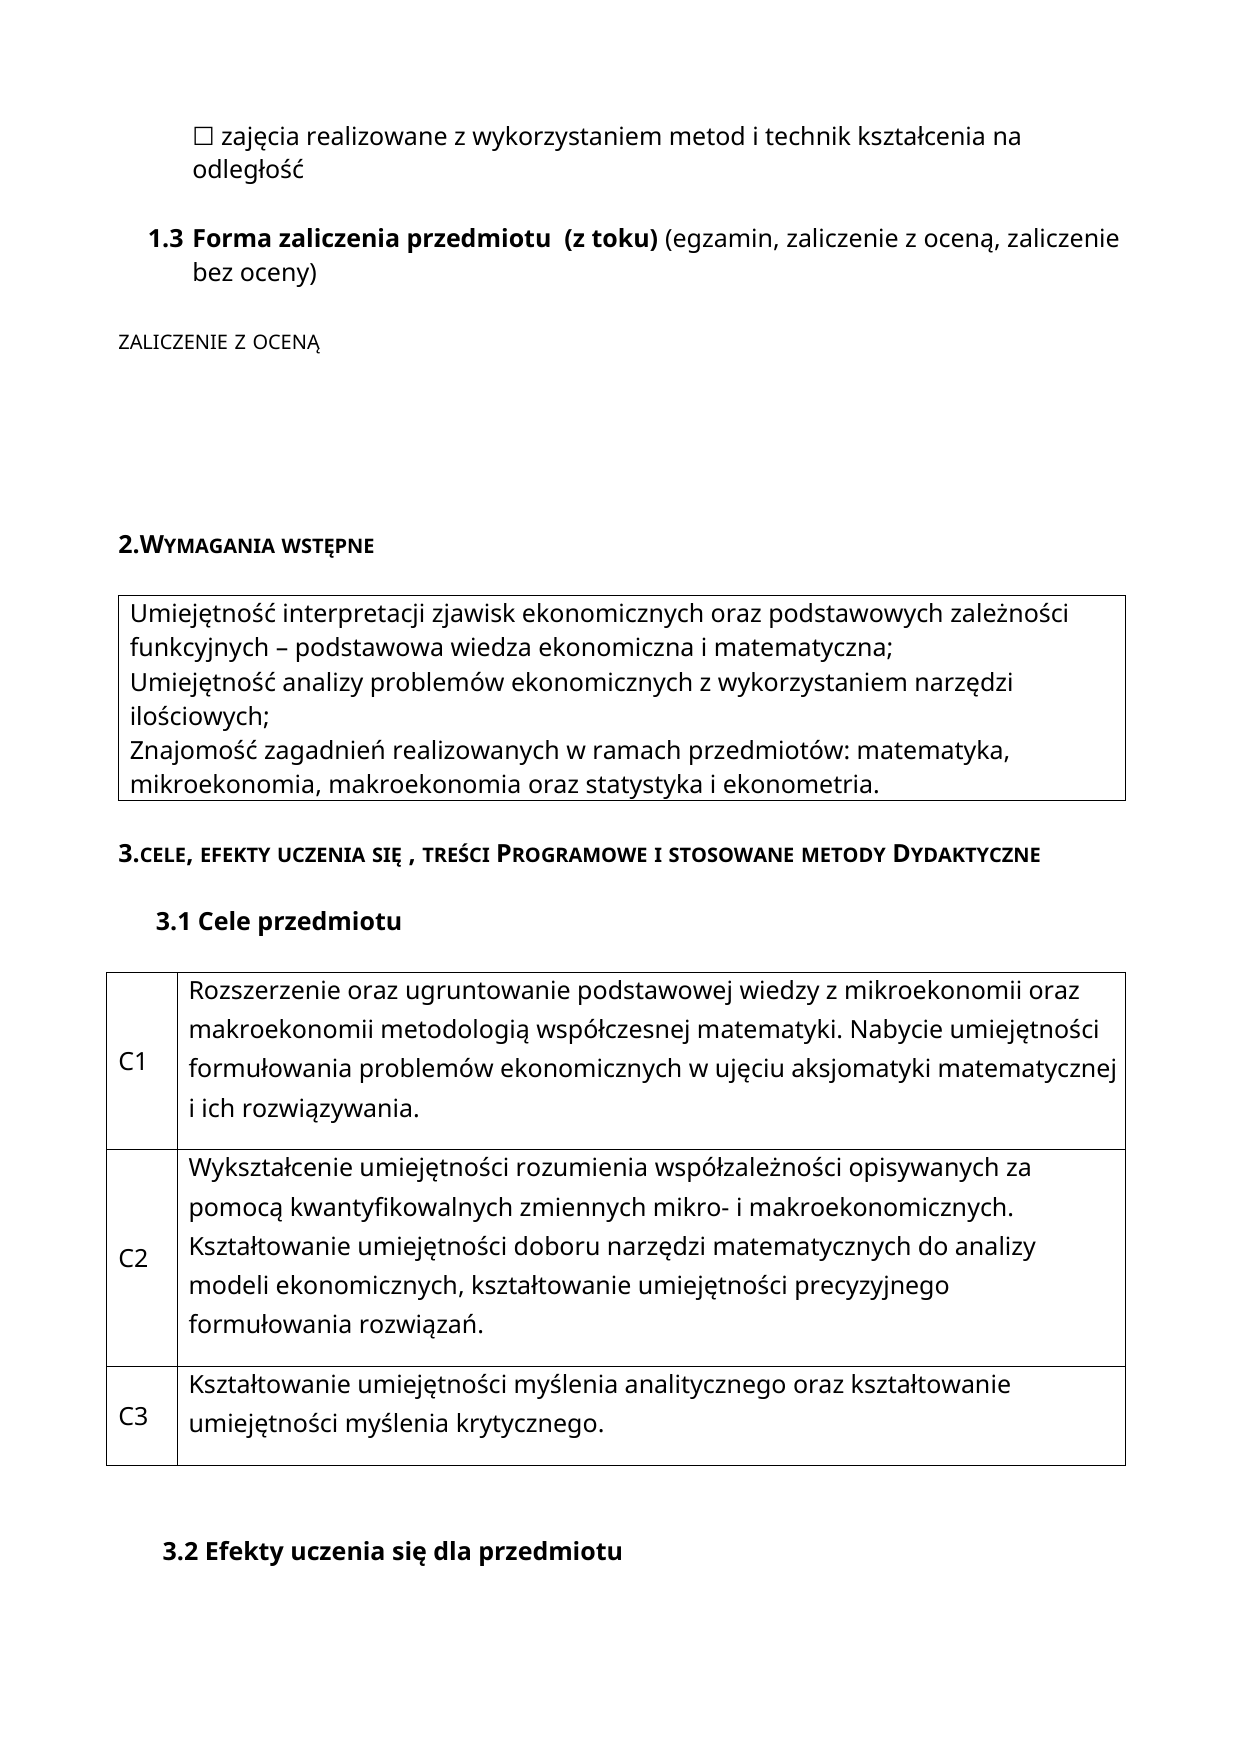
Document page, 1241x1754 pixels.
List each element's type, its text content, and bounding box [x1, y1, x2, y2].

table_cell C3 [107, 1367, 177, 1464]
text 3.cele, efekty uczenia się , treści Programowe i stosowane metody Dydaktyczne [118, 836, 1122, 869]
text zaliczenie z oceną [118, 322, 1122, 357]
text 1.3 Forma zaliczenia przedmiotu (z toku) (egzamin, zaliczenie z oceną, zaliczenie bez oceny) [148, 220, 1122, 288]
table_header Umiejętność interpretacji zjawisk ekonomicznych oraz podstawowych zależności funkcyjnych – podstawowa wiedza ekonomiczna i matematyczna; Umiejętność analizy problemów ekonomicznych z wykorzystaniem narzędzi ilościowych; Znajomość zagadnień realizowanych w ramach przedmiotów: matematyka, mikroekonomia, makroekonomia oraz statystyka i ekonometria. [119, 596, 1125, 800]
text 3.2 Efekty uczenia się dla przedmiotu [162, 1534, 1122, 1568]
table_header Rozszerzenie oraz ugruntowanie podstawowej wiedzy z mikroekonomii oraz makroekonomii metodologią współczesnej matematyki. Nabycie umiejętności formułowania problemów ekonomicznych w ujęciu aksjomatyki matematycznej i ich rozwiązywania. [178, 973, 1125, 1149]
table_cell Wykształcenie umiejętności rozumienia współzależności opisywanych za pomocą kwantyfikowalnych zmiennych mikro- i makroekonomicznych. Kształtowanie umiejętności doboru narzędzi matematycznych do analizy modeli ekonomicznych, kształtowanie umiejętności precyzyjnego formułowania rozwiązań. [178, 1150, 1125, 1366]
text 2.Wymagania wstępne [118, 527, 1122, 561]
table_header C1 [107, 973, 177, 1149]
text 3.1 Cele przedmiotu [156, 904, 1122, 938]
table_cell Kształtowanie umiejętności myślenia analitycznego oraz kształtowanie umiejętności myślenia krytycznego. [178, 1367, 1125, 1464]
table_cell C2 [107, 1150, 177, 1366]
text ☐ zajęcia realizowane z wykorzystaniem metod i technik kształcenia na odległość [192, 118, 1122, 186]
